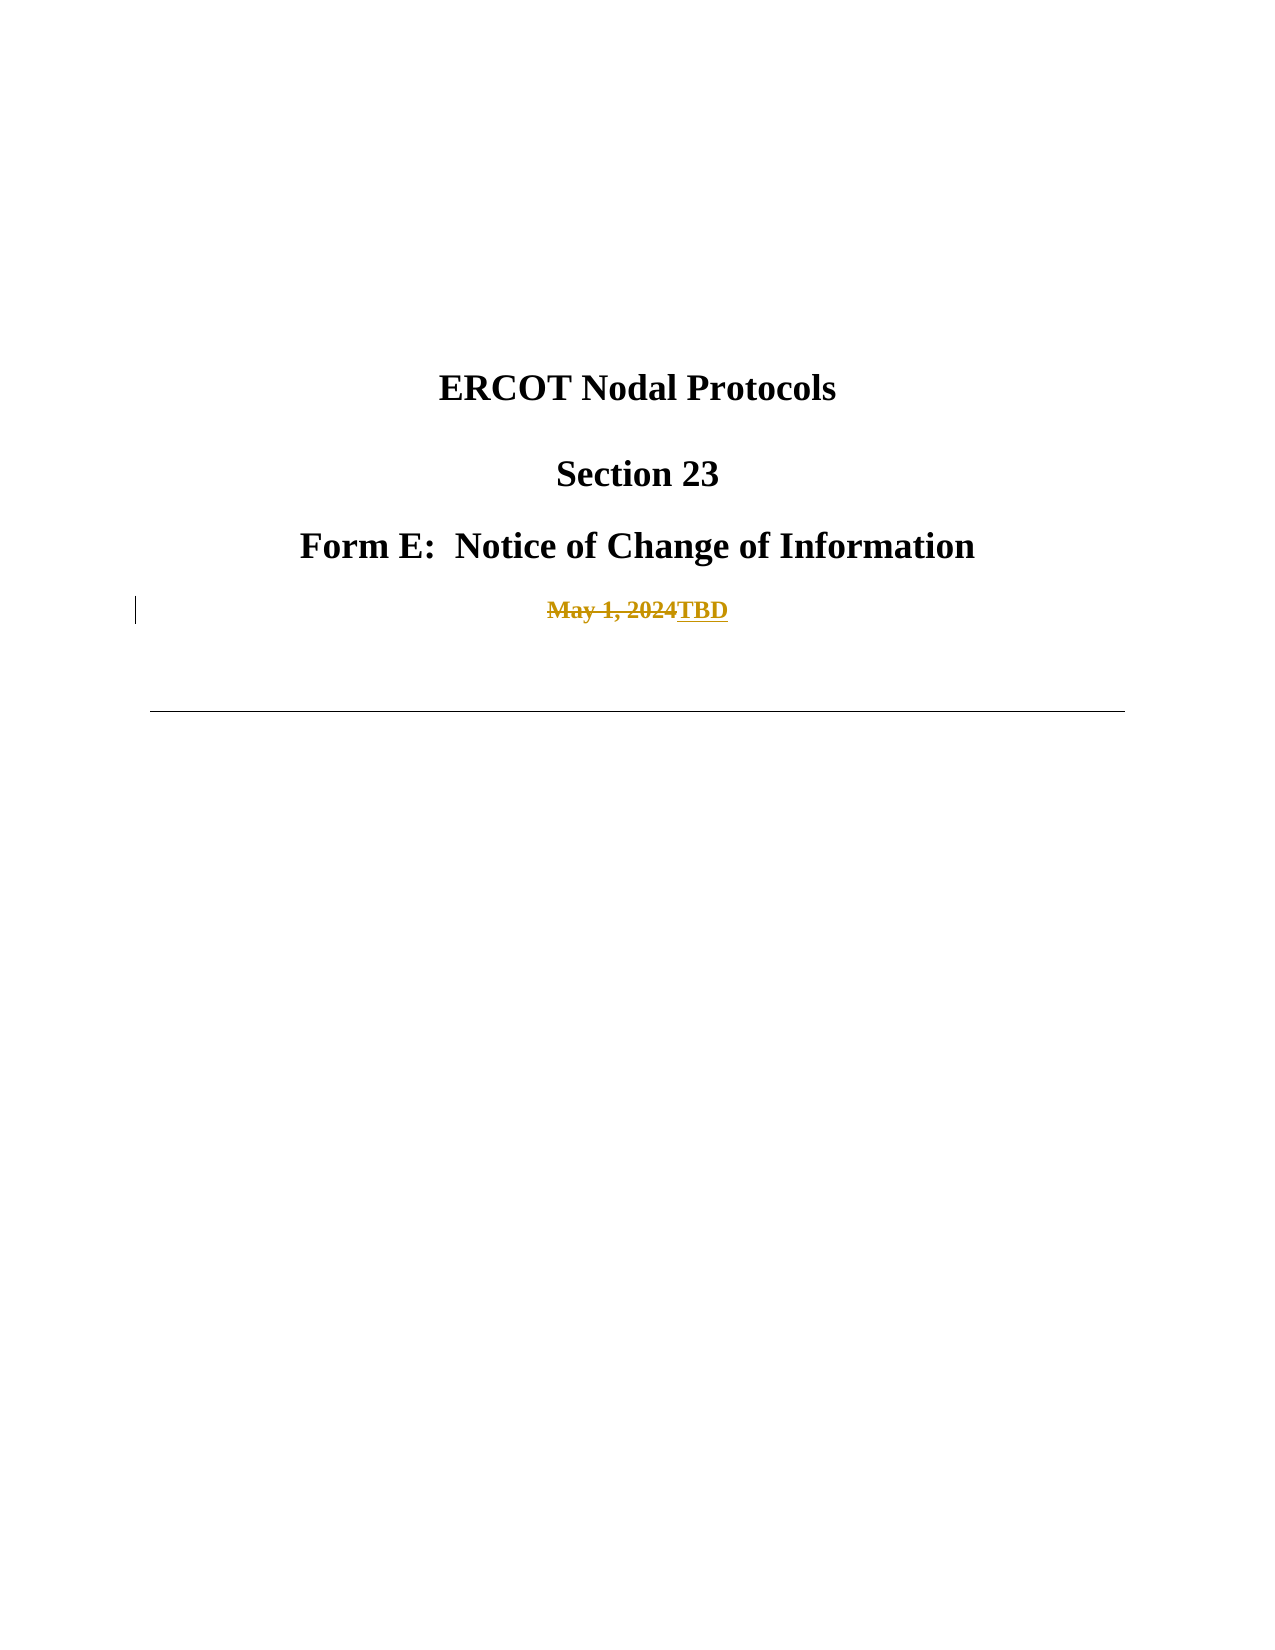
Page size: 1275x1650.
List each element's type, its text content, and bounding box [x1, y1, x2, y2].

text Section 23 [150, 452, 1125, 495]
text ERCOT Nodal Protocols [150, 366, 1125, 409]
text Form E: Notice of Change of Information [150, 524, 1125, 567]
